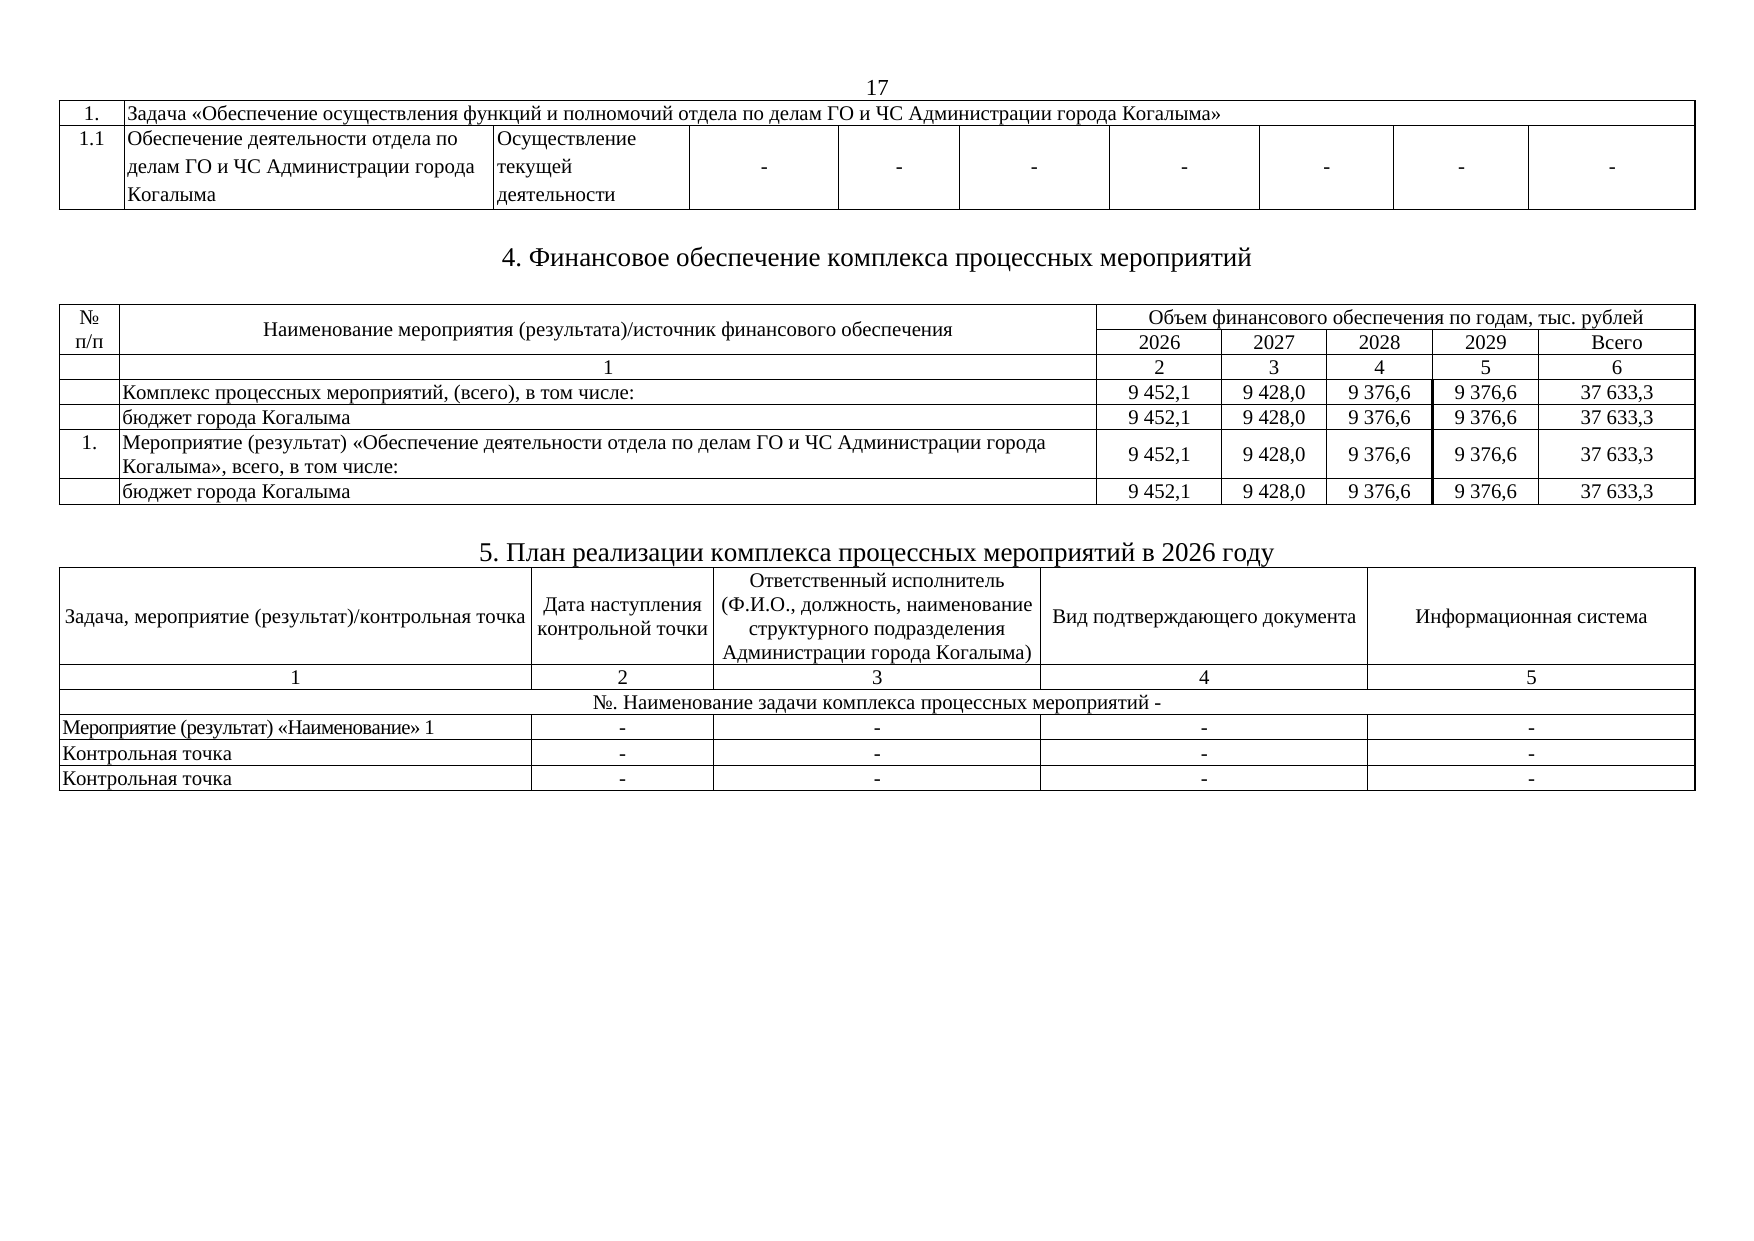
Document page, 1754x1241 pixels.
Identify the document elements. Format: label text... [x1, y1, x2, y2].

table_cell 9 428,0 [1222, 405, 1326, 429]
table_header Объем финансового обеспечения по годам, тыс. рублей [1097, 305, 1694, 329]
table_cell 1. [60, 430, 119, 478]
table_header 1. [60, 101, 124, 125]
table_cell - [532, 740, 713, 764]
table_cell - [532, 766, 713, 789]
table_cell 1 [120, 355, 1096, 379]
table_cell - [690, 126, 838, 209]
table_header Вид подтверждающего документа [1041, 568, 1367, 664]
table_cell 1 [60, 665, 531, 689]
table_cell Мероприятие (результат) «Обеспечение деятельности отдела по делам ГО и ЧС Администрации города Когалыма», всего, в том числе: [120, 430, 1096, 478]
text 5. План реализации комплекса процессных мероприятий в 2026 году [59, 536, 1695, 567]
table_cell 6 [1539, 355, 1694, 379]
table_cell 3 [1222, 355, 1326, 379]
table_cell 2 [1097, 355, 1221, 379]
table_cell - [714, 740, 1040, 764]
table_cell 9 376,6 [1327, 479, 1431, 503]
table_header Задача «Обеспечение осуществления функций и полномочий отдела по делам ГО и ЧС Администрации города Когалыма» [125, 101, 1694, 125]
table_cell - [1529, 126, 1694, 209]
table_cell 9 376,6 [1327, 430, 1431, 478]
table_cell - [714, 766, 1040, 789]
table_cell - [960, 126, 1109, 209]
table_header Ответственный исполнитель (Ф.И.О., должность, наименование структурного подразделения Администрации города Когалыма) [714, 568, 1040, 664]
table_cell 37 633,3 [1539, 479, 1694, 503]
table_cell 3 [714, 665, 1040, 689]
table_cell - [1041, 715, 1367, 739]
table_cell 1.1 [60, 126, 124, 209]
table_cell 5 [1368, 665, 1694, 689]
table_cell [60, 355, 119, 379]
table_header № п/п [60, 305, 119, 354]
table_cell - [1394, 126, 1528, 209]
table_cell Всего [1539, 330, 1694, 354]
table_cell бюджет города Когалыма [120, 405, 1096, 429]
table_header Дата наступления контрольной точки [532, 568, 713, 664]
table_cell - [532, 715, 713, 739]
table_cell 9 452,1 [1097, 430, 1221, 478]
table_cell 4 [1327, 355, 1432, 379]
table_cell 9 428,0 [1222, 380, 1326, 404]
table_cell №. Наименование задачи комплекса процессных мероприятий - [60, 690, 1694, 714]
table_cell - [1368, 740, 1694, 764]
table_cell - [1041, 740, 1367, 764]
table_cell 37 633,3 [1539, 405, 1694, 429]
table_header Наименование мероприятия (результата)/источник финансового обеспечения [120, 305, 1096, 354]
table_cell Контрольная точка [60, 766, 531, 789]
table_cell Мероприятие (результат) «Наименование» 1 [60, 715, 531, 739]
table_header Задача, мероприятие (результат)/контрольная точка [60, 568, 531, 664]
table_cell [60, 479, 119, 503]
table_cell 9 452,1 [1097, 405, 1221, 429]
table_cell 9 376,6 [1327, 380, 1431, 404]
table_cell Обеспечение деятельности отдела по делам ГО и ЧС Администрации города Когалыма [125, 126, 493, 209]
table_cell 9 452,1 [1097, 380, 1221, 404]
table_cell 4 [1041, 665, 1367, 689]
table_cell 2028 [1327, 330, 1432, 354]
table_cell 9 376,6 [1434, 405, 1538, 429]
table_cell 2026 [1097, 330, 1221, 354]
table_cell 37 633,3 [1539, 380, 1694, 404]
table_cell Комплекс процессных мероприятий, (всего), в том числе: [120, 380, 1096, 404]
table_cell 2 [532, 665, 713, 689]
table_cell Осуществление текущей деятельности [494, 126, 689, 209]
table_cell 9 428,0 [1222, 479, 1326, 503]
table_cell 9 376,6 [1434, 479, 1538, 503]
table_cell 2029 [1433, 330, 1538, 354]
table_cell [60, 405, 119, 429]
table_cell 9 452,1 [1097, 479, 1221, 503]
table_cell - [839, 126, 959, 209]
table_cell 9 376,6 [1434, 430, 1538, 478]
table_cell - [1368, 766, 1694, 789]
table_cell - [1368, 715, 1694, 739]
table_cell Контрольная точка [60, 740, 531, 764]
table_cell - [1041, 766, 1367, 789]
table_cell 5 [1433, 355, 1538, 379]
table_cell [60, 380, 119, 404]
table_cell - [1260, 126, 1393, 209]
table_cell бюджет города Когалыма [120, 479, 1096, 503]
table_cell 9 376,6 [1434, 380, 1538, 404]
text 4. Финансовое обеспечение комплекса процессных мероприятий [59, 241, 1695, 272]
table_cell 2027 [1222, 330, 1326, 354]
table_header Информационная система [1368, 568, 1694, 664]
table_cell - [1110, 126, 1259, 209]
table_cell 9 376,6 [1327, 405, 1431, 429]
table_cell - [714, 715, 1040, 739]
table_cell 9 428,0 [1222, 430, 1326, 478]
table_cell 37 633,3 [1539, 430, 1694, 478]
